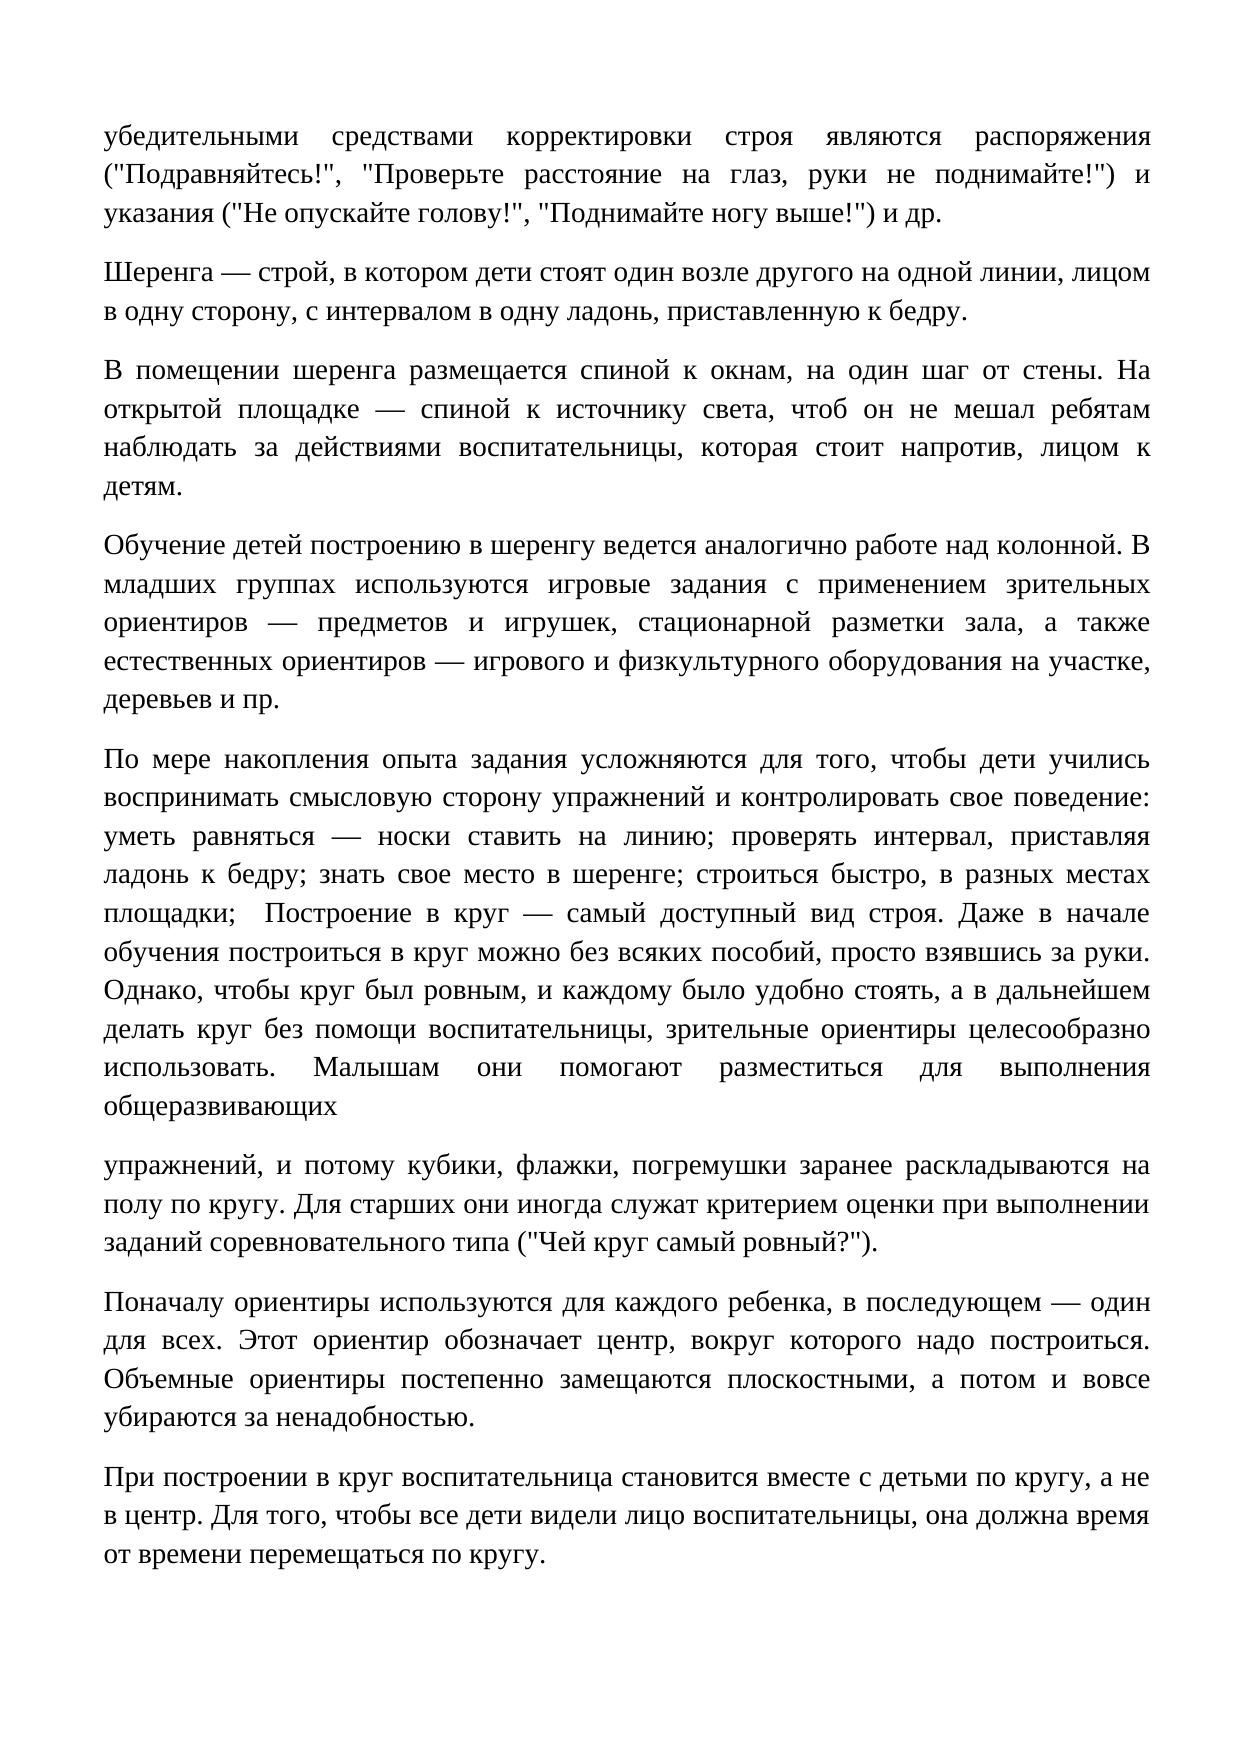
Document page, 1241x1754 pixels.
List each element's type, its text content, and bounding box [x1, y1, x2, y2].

text Поначалу ориентиры используются для каждого ребенка, в последующем — один для всех. Этот ориентир обозначает центр, вокруг которого надо построиться. Объемные ориентиры постепенно замещаются плоскостными, а потом и вовсе убираются за ненадобностью. [103, 1284, 1152, 1433]
text В помещении шеренга размещается спиной к окнам, на один шаг от стены. На открытой площадке — спиной к источнику света, чтоб он не мешал ребятам наблюдать за действиями воспитательницы, которая стоит напротив, лицом к детям. [103, 352, 1152, 502]
text Шеренга — строй, в котором дети стоят один возле другого на одной линии, лицом в одну сторону, с интервалом в одну ладонь, приставленную к бедру. [103, 254, 1152, 327]
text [103, 118, 1152, 229]
text Обучение детей построению в шеренгу ведется аналогично работе над колонной. В младших группах используются игровые задания с применением зрительных ориентиров — предметов и игрушек, стационарной разметки зала, а также естественных ориентиров — игрового и физкультурного оборудования на участке, деревьев и пр. [103, 527, 1152, 715]
text По мере накопления опыта задания усложняются для того, чтобы дети учились воспринимать смысловую сторону упражнений и контролировать свое поведение: уметь равняться — носки ставить на линию; проверять интервал, приставляя ладонь к бедру; знать свое место в шеренге; строиться быстро, в разных местах площадки; Построение в круг — самый доступный вид строя. Даже в начале обучения построиться в круг можно без всяких пособий, просто взявшись за руки. Однако, чтобы круг был ровным, и каждому было удобно стоять, а в дальнейшем делать круг без помощи воспитательницы, зрительные ориентиры целесообразно использовать. Малышам они помогают разместиться для выполнения общеразвивающих [103, 741, 1152, 1121]
text При построении в круг воспитательница становится вместе с детьми по кругу, а не в центр. Для того, чтобы все дети видели лицо воспитательницы, она должна время от времени перемещаться по кругу. [103, 1459, 1152, 1569]
text упражнений, и потому кубики, флажки, погремушки заранее раскладываются на полу по кругу. Для старших они иногда служат критерием оценки при выполнении заданий соревновательного типа ("Чей круг самый ровный?"). [103, 1147, 1152, 1258]
